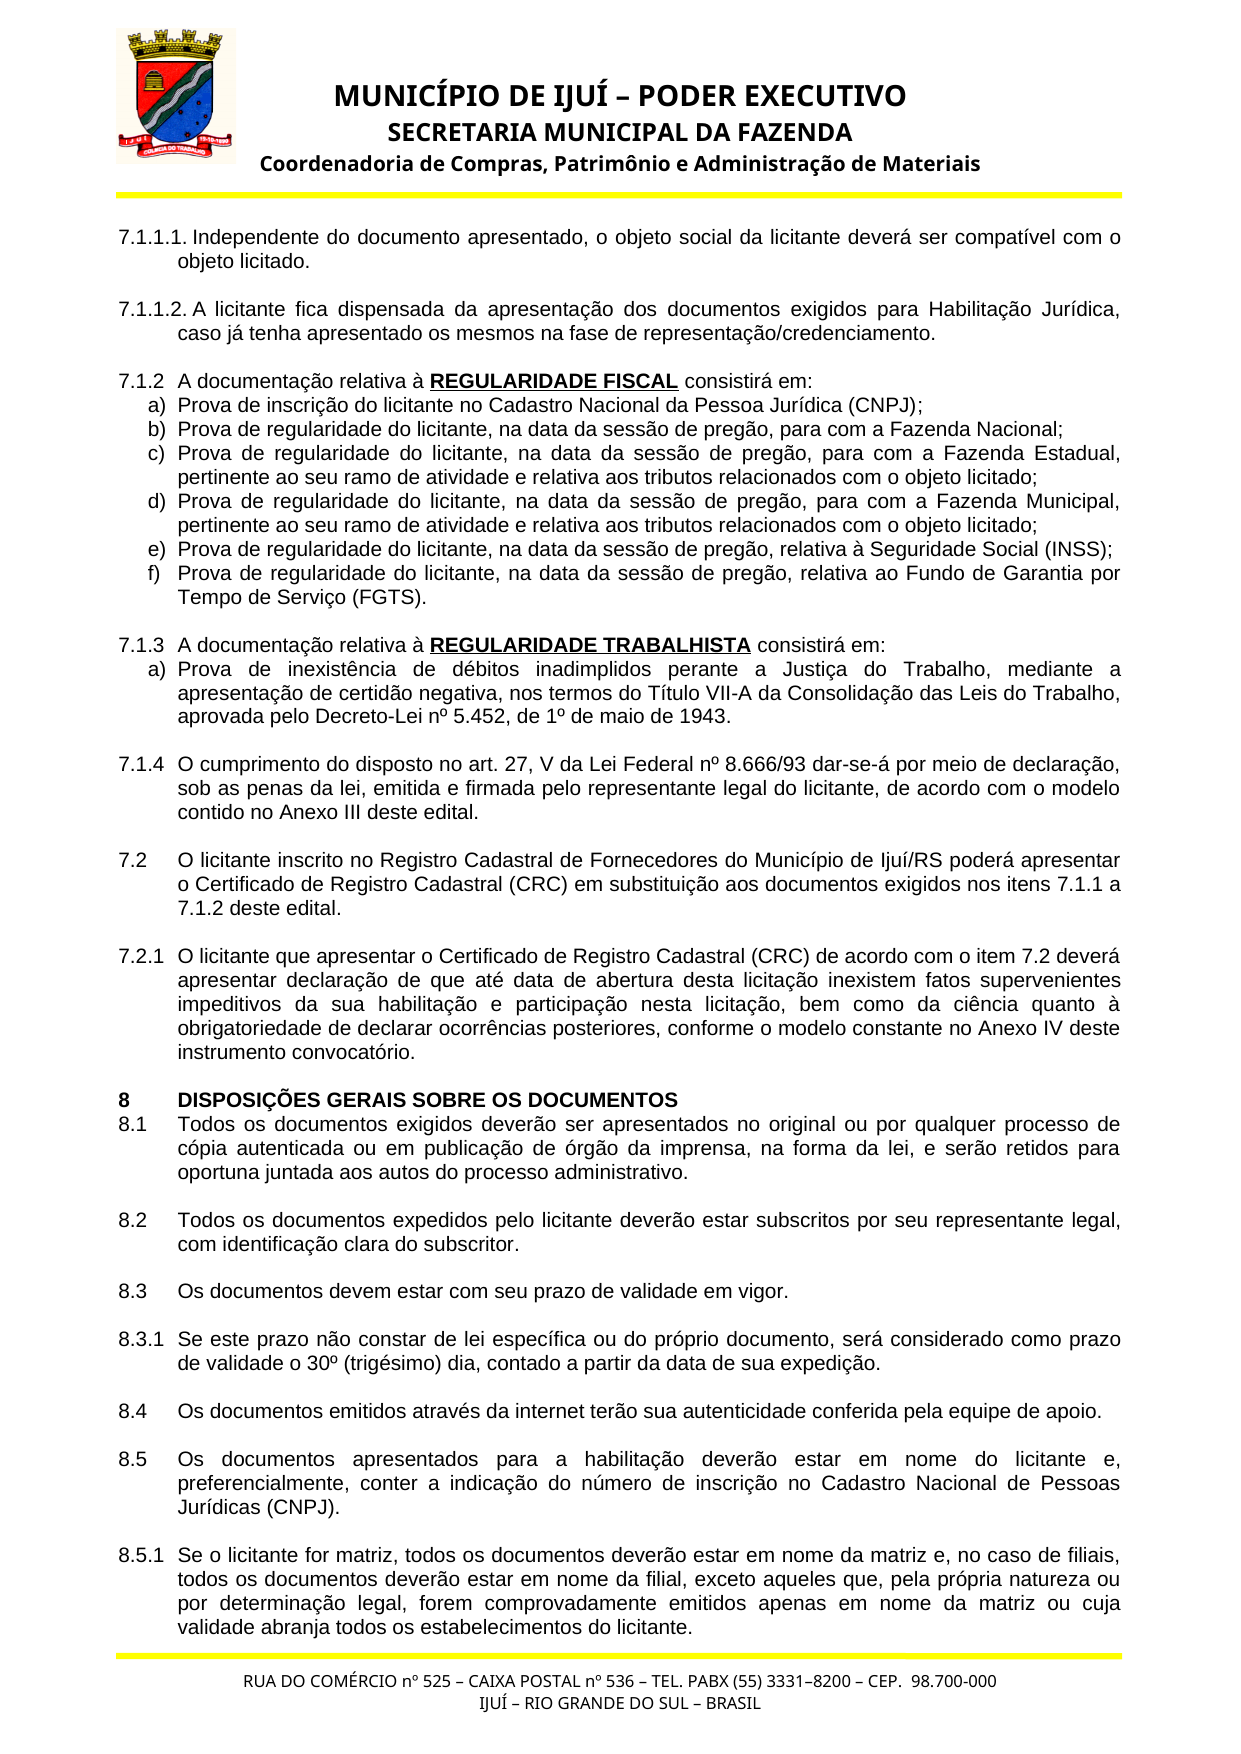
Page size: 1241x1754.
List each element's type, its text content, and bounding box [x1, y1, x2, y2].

list Os documentos devem estar com seu prazo de validade em vigor. [118, 1279, 1122, 1303]
list Prova de regularidade do licitante, na data da sessão de pregão, para com a Fazenda Municipal, pertinente ao seu ramo de atividade e relativa aos tributos relacionados com o objeto licitado; [148, 489, 1122, 537]
picture [116, 28, 237, 164]
list Independente do documento apresentado, o objeto social da licitante deverá ser compatível com o objeto licitado. [118, 225, 1122, 273]
list DISPOSIÇÕES GERAIS SOBRE OS DOCUMENTOS [118, 1088, 1122, 1112]
list A licitante fica dispensada da apresentação dos documentos exigidos para Habilitação Jurídica, caso já tenha apresentado os mesmos na fase de representação/credenciamento. [118, 297, 1122, 345]
list A documentação relativa à REGULARIDADE FISCAL consistirá em: [118, 369, 1122, 393]
list Prova de regularidade do licitante, na data da sessão de pregão, relativa ao Fundo de Garantia por Tempo de Serviço (FGTS). [148, 561, 1122, 608]
list Todos os documentos exigidos deverão ser apresentados no original ou por qualquer processo de cópia autenticada ou em publicação de órgão da imprensa, na forma da lei, e serão retidos para oportuna juntada aos autos do processo administrativo. [118, 1112, 1122, 1183]
list O licitante que apresentar o Certificado de Registro Cadastral (CRC) de acordo com o item 7.2 deverá apresentar declaração de que até data de abertura desta licitação inexistem fatos supervenientes impeditivos da sua habilitação e participação nesta licitação, bem como da ciência quanto à obrigatoriedade de declarar ocorrências posteriores, conforme o modelo constante no Anexo IV deste instrumento convocatório. [118, 944, 1122, 1064]
list Prova de inexistência de débitos inadimplidos perante a Justiça do Trabalho, mediante a apresentação de certidão negativa, nos termos do Título VII-A da Consolidação das Leis do Trabalho, aprovada pelo Decreto-Lei nº 5.452, de 1º de maio de 1943. [148, 656, 1122, 728]
list Todos os documentos expedidos pelo licitante deverão estar subscritos por seu representante legal, com identificação clara do subscritor. [118, 1207, 1122, 1255]
list O licitante inscrito no Registro Cadastral de Fornecedores do Município de Ijuí/RS poderá apresentar o Certificado de Registro Cadastral (CRC) em substituição aos documentos exigidos nos itens 7.1.1 a 7.1.2 deste edital. [118, 848, 1122, 920]
list Os documentos emitidos através da internet terão sua autenticidade conferida pela equipe de apoio. [118, 1399, 1122, 1423]
list O cumprimento do disposto no art. 27, V da Lei Federal nº 8.666/93 dar-se-á por meio de declaração, sob as penas da lei, emitida e firmada pelo representante legal do licitante, de acordo com o modelo contido no Anexo III deste edital. [118, 752, 1122, 824]
list Se este prazo não constar de lei específica ou do próprio documento, será considerado como prazo de validade o 30º (trigésimo) dia, contado a partir da data de sua expedição. [118, 1327, 1122, 1375]
list Os documentos apresentados para a habilitação deverão estar em nome do licitante e, preferencialmente, conter a indicação do número de inscrição no Cadastro Nacional de Pessoas Jurídicas (CNPJ). [118, 1447, 1122, 1519]
list Se o licitante for matriz, todos os documentos deverão estar em nome da matriz e, no caso de filiais, todos os documentos deverão estar em nome da filial, exceto aqueles que, pela própria natureza ou por determinação legal, forem comprovadamente emitidos apenas em nome da matriz ou cuja validade abranja todos os estabelecimentos do licitante. [118, 1543, 1122, 1639]
list Prova de inscrição do licitante no Cadastro Nacional da Pessoa Jurídica (CNPJ); [148, 393, 1122, 417]
list Prova de regularidade do licitante, na data da sessão de pregão, para com a Fazenda Nacional; [148, 417, 1122, 441]
list Prova de regularidade do licitante, na data da sessão de pregão, para com a Fazenda Estadual, pertinente ao seu ramo de atividade e relativa aos tributos relacionados com o objeto licitado; [148, 441, 1122, 489]
list Prova de regularidade do licitante, na data da sessão de pregão, relativa à Seguridade Social (INSS); [148, 537, 1122, 561]
list A documentação relativa à REGULARIDADE TRABALHISTA consistirá em: [118, 632, 1122, 656]
